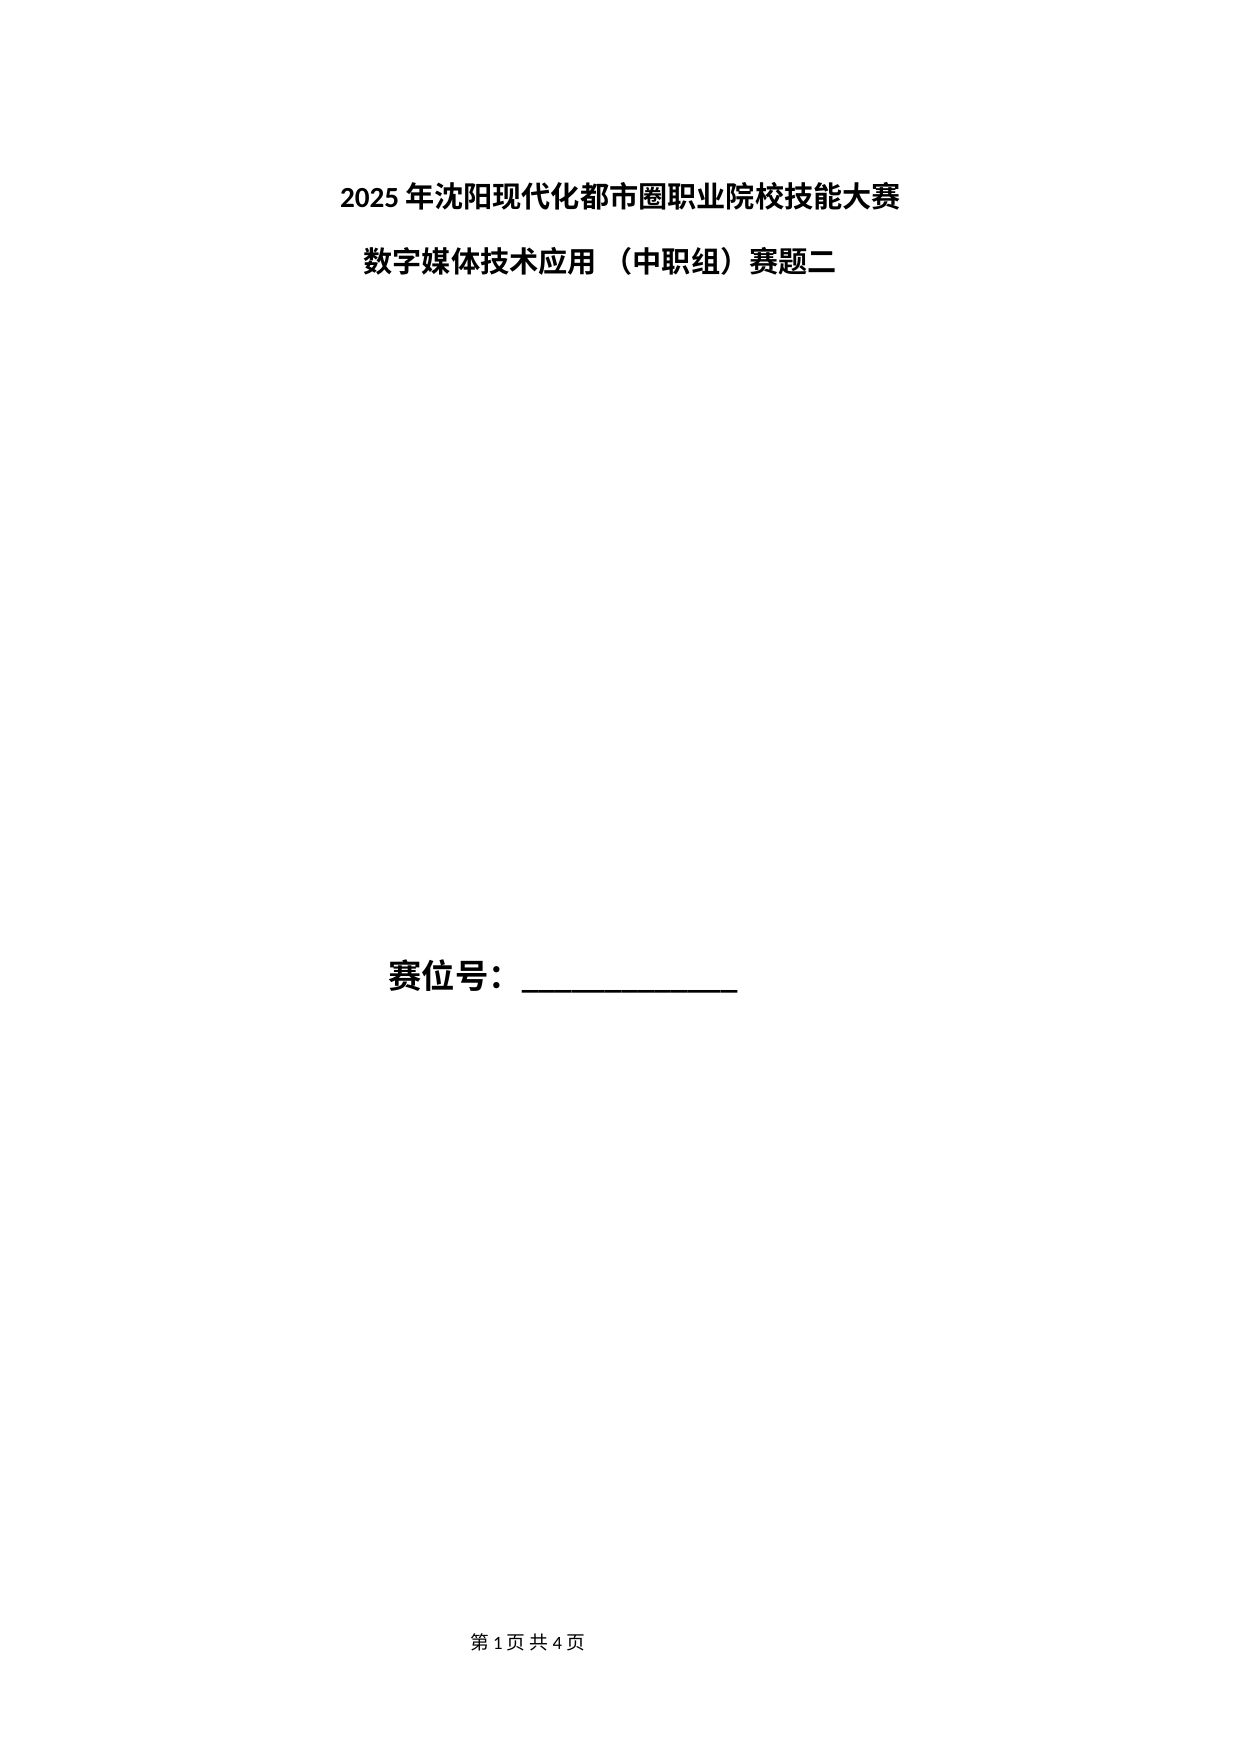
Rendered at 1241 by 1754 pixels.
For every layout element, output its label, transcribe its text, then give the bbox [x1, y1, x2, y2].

text 赛位号：_____________ [187, 942, 1053, 1007]
text 2025年沈阳现代化都市圈职业院校技能大赛 [187, 162, 1053, 227]
text 数字媒体技术应用 （中职组）赛题二 [187, 227, 1053, 292]
